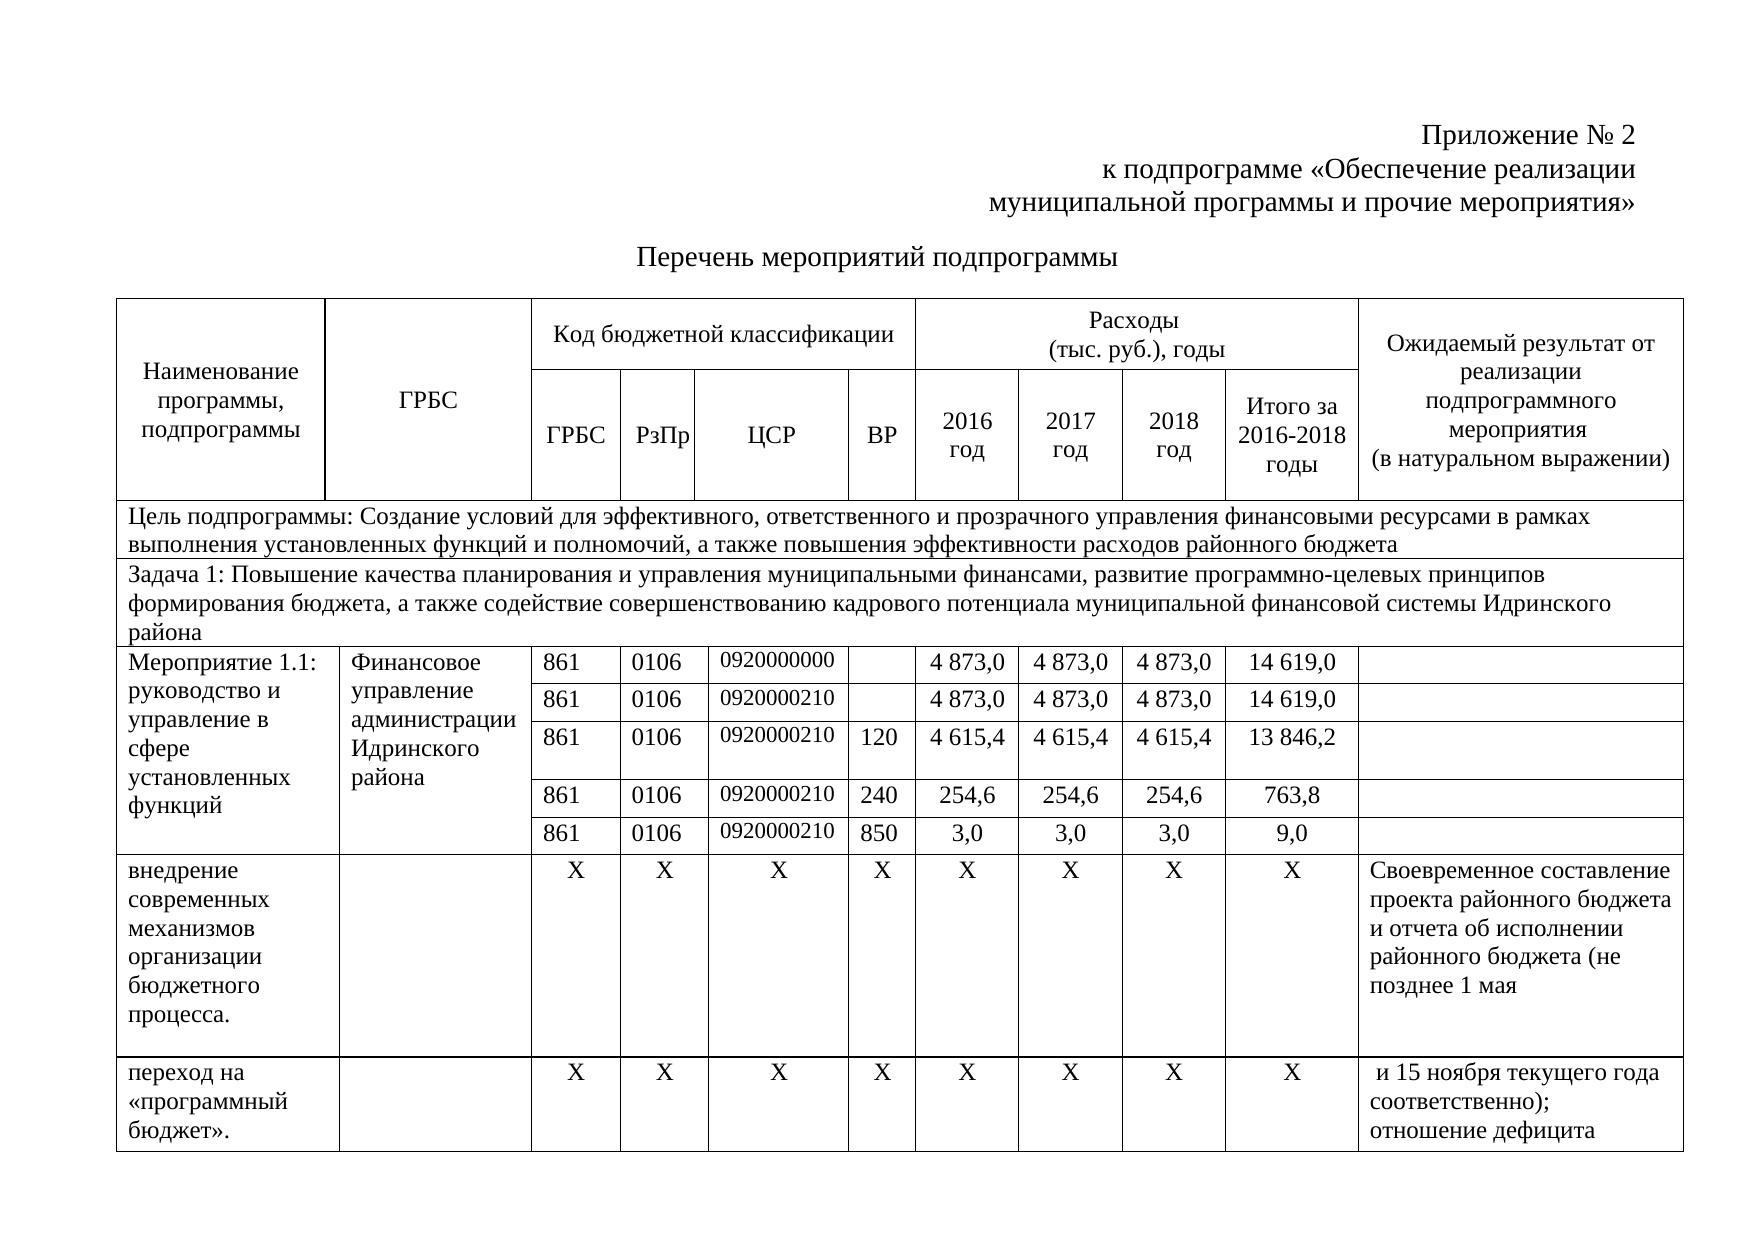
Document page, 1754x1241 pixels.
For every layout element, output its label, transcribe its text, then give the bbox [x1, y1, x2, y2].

table_cell [1359, 780, 1683, 817]
table_cell 4 873,0 [1123, 684, 1225, 721]
table_header Ожидаемый результат от реализации подпрограммного мероприятия (в натуральном выражении) [1359, 299, 1683, 500]
table_cell Х [916, 1058, 1018, 1151]
table_cell 3,0 [1123, 818, 1225, 854]
table_cell 4 873,0 [1123, 647, 1225, 683]
table_cell [849, 684, 915, 721]
table_cell 3,0 [1019, 818, 1122, 854]
table_cell Х [1226, 855, 1358, 1056]
table_cell 240 [849, 780, 915, 817]
table_cell Х [621, 855, 708, 1056]
table_cell 0106 [621, 684, 708, 721]
table_cell 254,6 [1123, 780, 1225, 817]
table_cell 2018 год [1123, 370, 1225, 500]
table_cell 861 [532, 647, 620, 683]
table_cell 0920000210 [709, 780, 848, 817]
table_cell 13 846,2 [1226, 722, 1358, 779]
table_cell 0106 [621, 722, 708, 779]
text к подпрограмме «Обеспечение реализации муниципальной программы и прочие мероприятия» [930, 151, 1636, 218]
table_header ГРБС [326, 299, 531, 500]
table_cell 4 615,4 [916, 722, 1018, 779]
table_cell 4 873,0 [1019, 684, 1122, 721]
table_cell Х [621, 1058, 708, 1151]
table_cell 120 [849, 722, 915, 779]
table_cell Х [532, 1058, 620, 1151]
table_cell [340, 855, 531, 1056]
table_cell Х [849, 1058, 915, 1151]
text Перечень мероприятий подпрограммы [118, 239, 1636, 272]
table_cell Х [1226, 1058, 1358, 1151]
table_cell [340, 1058, 531, 1151]
table_header Код бюджетной классификации [532, 299, 915, 368]
table_cell 0106 [621, 647, 708, 683]
table_cell [849, 647, 915, 683]
table_cell 14 619,0 [1226, 647, 1358, 683]
table_cell 0920000210 [709, 684, 848, 721]
table_header Расходы (тыс. руб.), годы [916, 299, 1358, 368]
table_cell Х [709, 1058, 848, 1151]
table_cell Мероприятие 1.1: руководство и управление в сфере установленных функций [117, 647, 339, 854]
table_cell Х [916, 855, 1018, 1056]
table_cell Х [532, 855, 620, 1056]
table_cell 4 615,4 [1019, 722, 1122, 779]
table_cell 861 [532, 818, 620, 854]
table_cell ВР [849, 370, 915, 500]
table_cell ЦСР [695, 370, 848, 500]
table_cell Х [1123, 1058, 1225, 1151]
table_cell 861 [532, 780, 620, 817]
table_cell ГРБС [532, 370, 620, 500]
table_cell 9,0 [1226, 818, 1358, 854]
table_cell 0106 [621, 780, 708, 817]
table_cell 0920000000 [709, 647, 848, 683]
table_cell Х [709, 855, 848, 1056]
table_cell 850 [849, 818, 915, 854]
table_cell 254,6 [916, 780, 1018, 817]
table_cell Задача 1: Повышение качества планирования и управления муниципальными финансами, развитие программно-целевых принципов формирования бюджета, а также содействие совершенствованию кадрового потенциала муниципальной финансовой системы Идринского района [117, 559, 1683, 646]
table_cell [1359, 722, 1683, 779]
table_cell 14 619,0 [1226, 684, 1358, 721]
table_cell 0920000210 [709, 722, 848, 779]
table_cell 2017 год [1019, 370, 1122, 500]
table_cell 4 873,0 [916, 647, 1018, 683]
table_cell 4 873,0 [916, 684, 1018, 721]
table_cell [1359, 647, 1683, 683]
table_cell Х [1123, 855, 1225, 1056]
table_cell Х [1019, 1058, 1122, 1151]
table_cell Финансовое управление администрации Идринского района [340, 647, 531, 854]
table_cell 861 [532, 684, 620, 721]
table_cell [1359, 1058, 1683, 1151]
text Приложение № 2 [118, 117, 1636, 151]
table_cell внедрение современных механизмов организации бюджетного процесса. [117, 855, 339, 1056]
table_cell [1359, 684, 1683, 721]
table_cell 254,6 [1019, 780, 1122, 817]
table_cell Х [1019, 855, 1122, 1056]
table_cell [117, 1058, 339, 1151]
table_cell 0106 [621, 818, 708, 854]
table_cell Своевременное составление проекта районного бюджета и отчета об исполнении районного бюджета (не позднее 1 мая [1359, 855, 1683, 1056]
table_header Наименование программы, подпрограммы [117, 299, 324, 500]
table_cell 4 615,4 [1123, 722, 1225, 779]
table_cell 4 873,0 [1019, 647, 1122, 683]
table_cell РзПр [621, 370, 694, 500]
table_cell Итого за 2016-2018 годы [1226, 370, 1358, 500]
table_cell Цель подпрограммы: Создание условий для эффективного, ответственного и прозрачного управления финансовыми ресурсами в рамках выполнения установленных функций и полномочий, а также повышения эффективности расходов районного бюджета [117, 501, 1683, 558]
table_cell Х [849, 855, 915, 1056]
table_cell [1359, 818, 1683, 854]
table_cell 861 [532, 722, 620, 779]
table_cell 763,8 [1226, 780, 1358, 817]
table_cell 2016 год [916, 370, 1018, 500]
table_cell 3,0 [916, 818, 1018, 854]
table_cell 0920000210 [709, 818, 848, 854]
